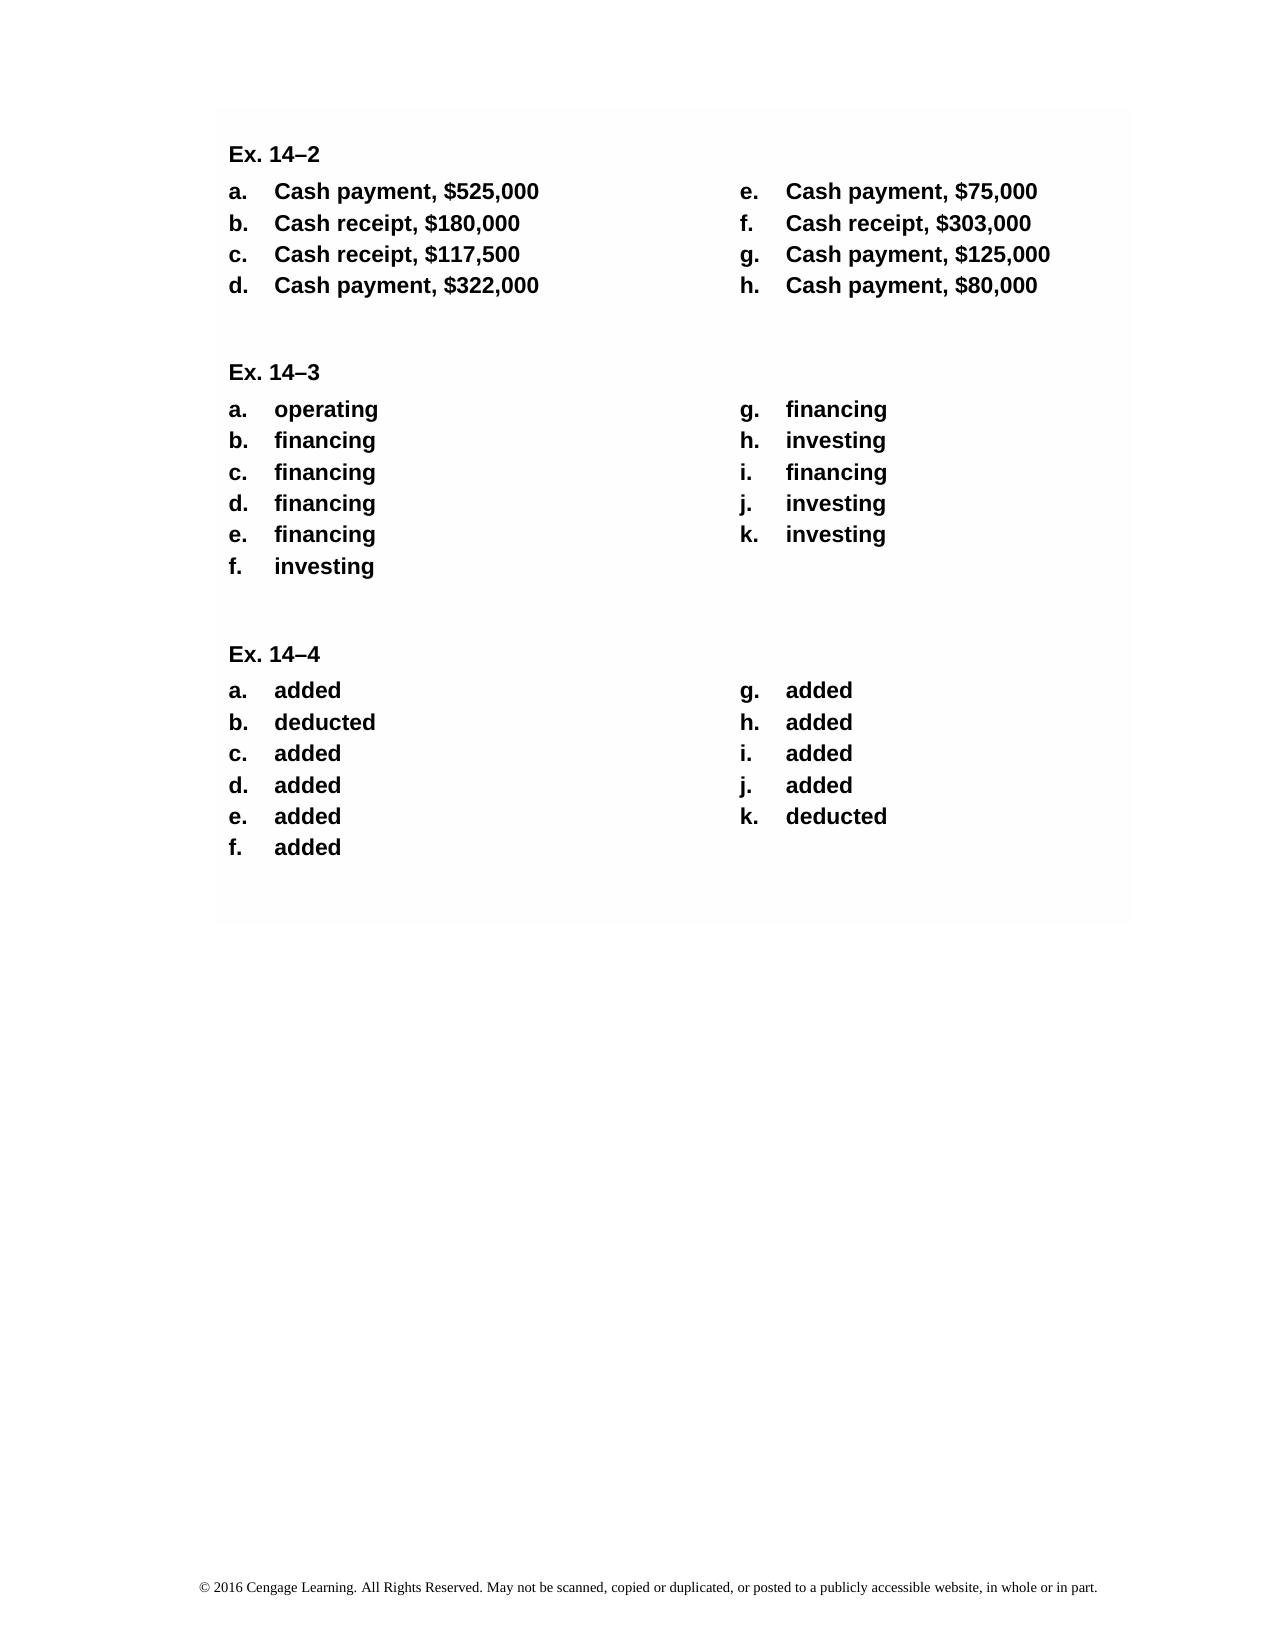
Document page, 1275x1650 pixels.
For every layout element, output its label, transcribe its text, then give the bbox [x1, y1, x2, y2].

text d. added j. added [228, 772, 1275, 798]
text f. added [228, 834, 1275, 861]
text Ex. 14–2 [228, 141, 1275, 168]
text f. investing [228, 553, 1275, 579]
text b. financing h. investing [228, 427, 1275, 454]
text c. added i. added [228, 740, 1275, 767]
text a. Cash payment, $525,000 e. Cash payment, $75,000 [228, 178, 1275, 205]
text a. operating g. financing [228, 396, 1275, 423]
text b. Cash receipt, $180,000 f. Cash receipt, $303,000 [228, 210, 1275, 236]
text d. Cash payment, $322,000 h. Cash payment, $80,000 [228, 272, 1275, 299]
text c. financing i. financing [228, 459, 1275, 485]
text b. deducted h. added [228, 709, 1275, 736]
text Ex. 14–4 [228, 641, 1275, 667]
text a. added g. added [228, 678, 1275, 704]
text e. added k. deducted [228, 803, 1275, 830]
text e. financing k. investing [228, 521, 1275, 548]
text d. financing j. investing [228, 490, 1275, 517]
text Ex. 14–3 [228, 359, 1275, 386]
text c. Cash receipt, $117,500 g. Cash payment, $125,000 [228, 241, 1275, 268]
